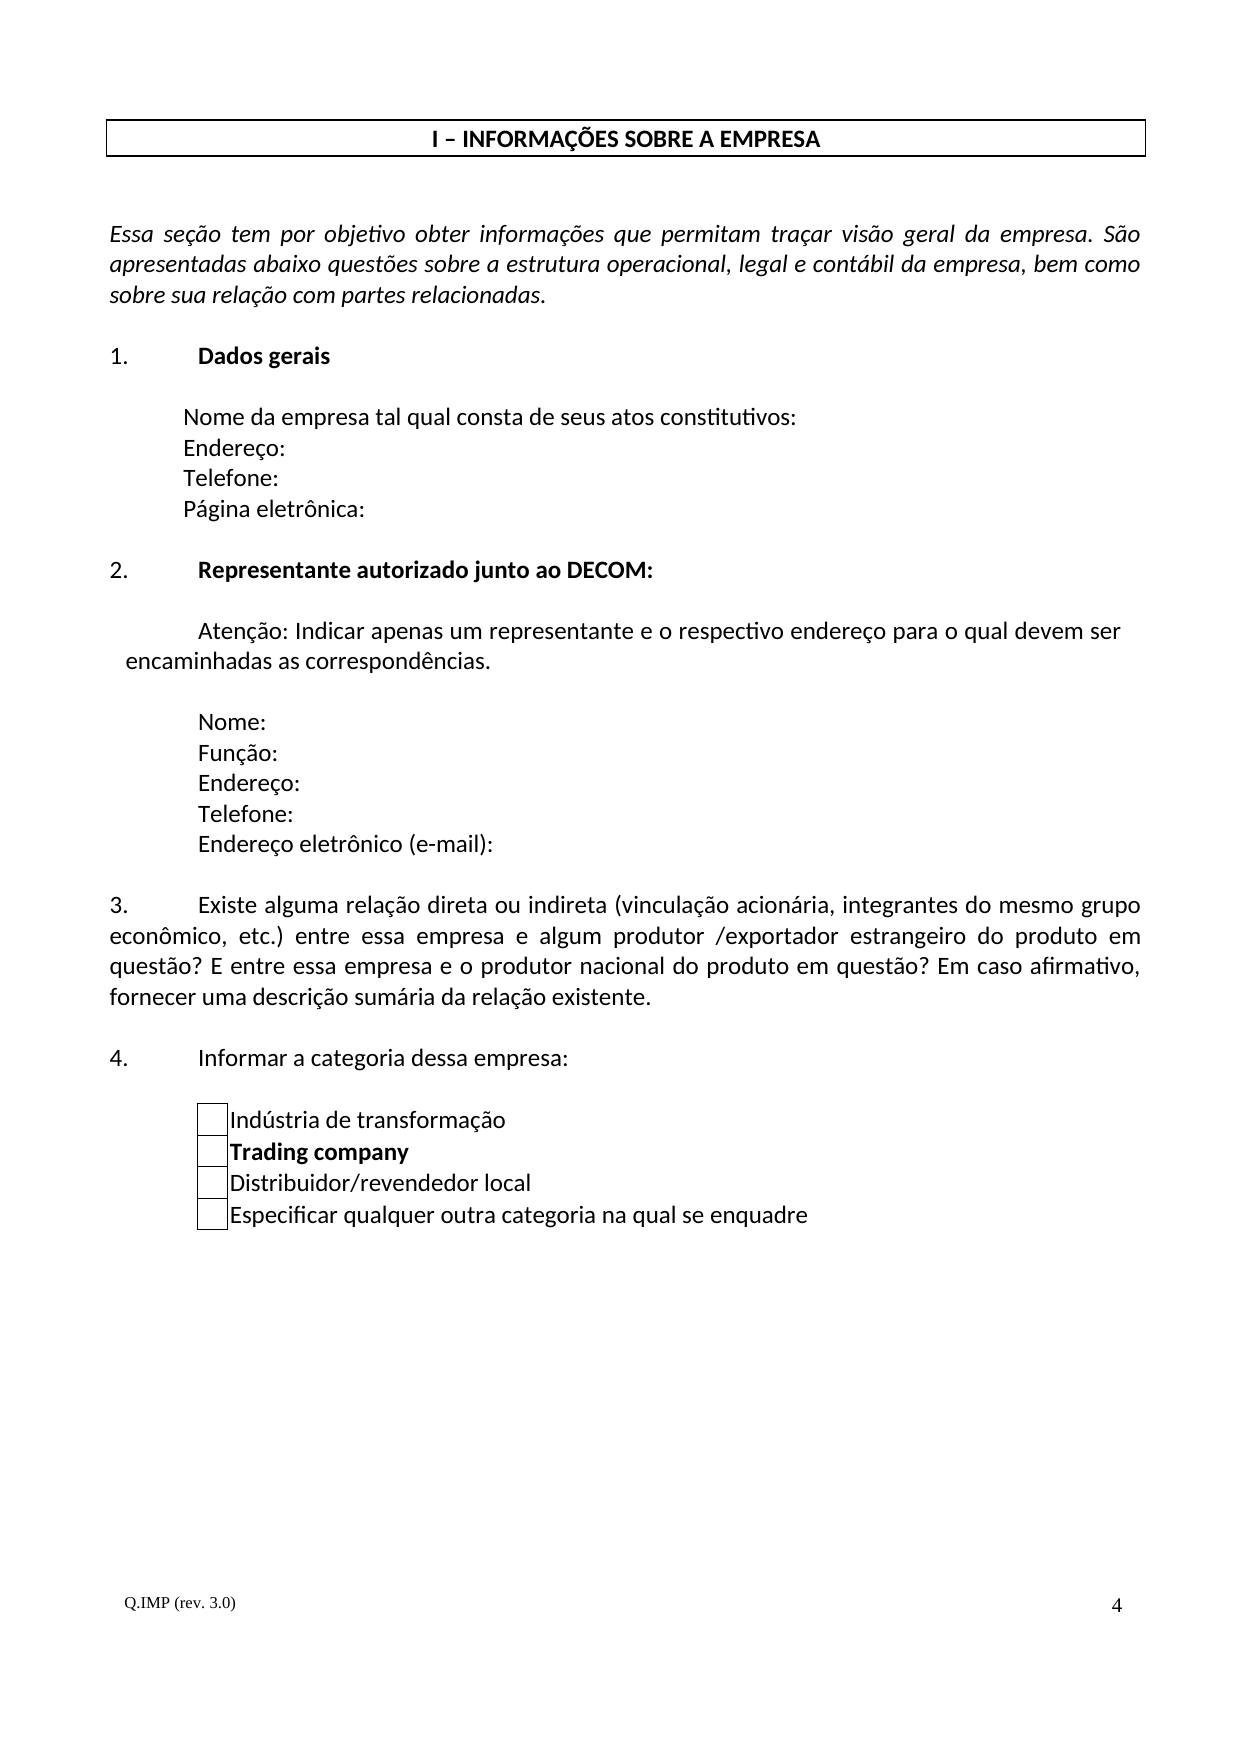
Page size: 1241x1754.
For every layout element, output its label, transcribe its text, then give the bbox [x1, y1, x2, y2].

text Endereço: [109, 432, 1143, 462]
text 4. Informar a categoria dessa empresa: [109, 1042, 1143, 1073]
text Endereço: [124, 767, 1122, 798]
table_cell Trading company [228, 1135, 907, 1166]
text Nome: [124, 706, 1122, 737]
table_cell [198, 1199, 227, 1229]
text Atenção: Indicar apenas um representante e o respectivo endereço para o qual devem ser encaminhadas as correspondências. [125, 615, 1122, 676]
text Nome da empresa tal qual consta de seus atos constitutivos: [109, 401, 1143, 432]
text Essa seção tem por objetivo obter informações que permitam traçar visão geral da empresa. São apresentadas abaixo questões sobre a estrutura operacional, legal e contábil da empresa, bem como sobre sua relação com partes relacionadas. [109, 218, 1143, 309]
text Página eletrônica: [109, 493, 1143, 523]
text Telefone: [124, 798, 1122, 828]
table_header [198, 1104, 227, 1135]
table_header Indústria de transformação [228, 1103, 907, 1135]
subtitle I – INFORMAÇÕES SOBRE A EMPRESA [107, 121, 1145, 155]
table_cell [198, 1136, 227, 1166]
text Telefone: [109, 462, 1143, 493]
text 3. Existe alguma relação direta ou indireta (vinculação acionária, integrantes do mesmo grupo econômico, etc.) entre essa empresa e algum produtor /exportador estrangeiro do produto em questão? E entre essa empresa e o produtor nacional do produto em questão? Em caso afirmativo, fornecer uma descrição sumária da relação existente. [109, 889, 1143, 1012]
table_cell Especificar qualquer outra categoria na qual se enquadre [228, 1198, 907, 1229]
subtitle 2. Representante autorizado junto ao DECOM: [109, 554, 1143, 584]
text Função: [124, 737, 1122, 767]
subtitle 1. Dados gerais [109, 340, 1143, 371]
subtitle Endereço eletrônico (e-mail): [109, 828, 1143, 859]
table_cell Distribuidor/revendedor local [228, 1166, 907, 1198]
table_cell [198, 1167, 227, 1198]
